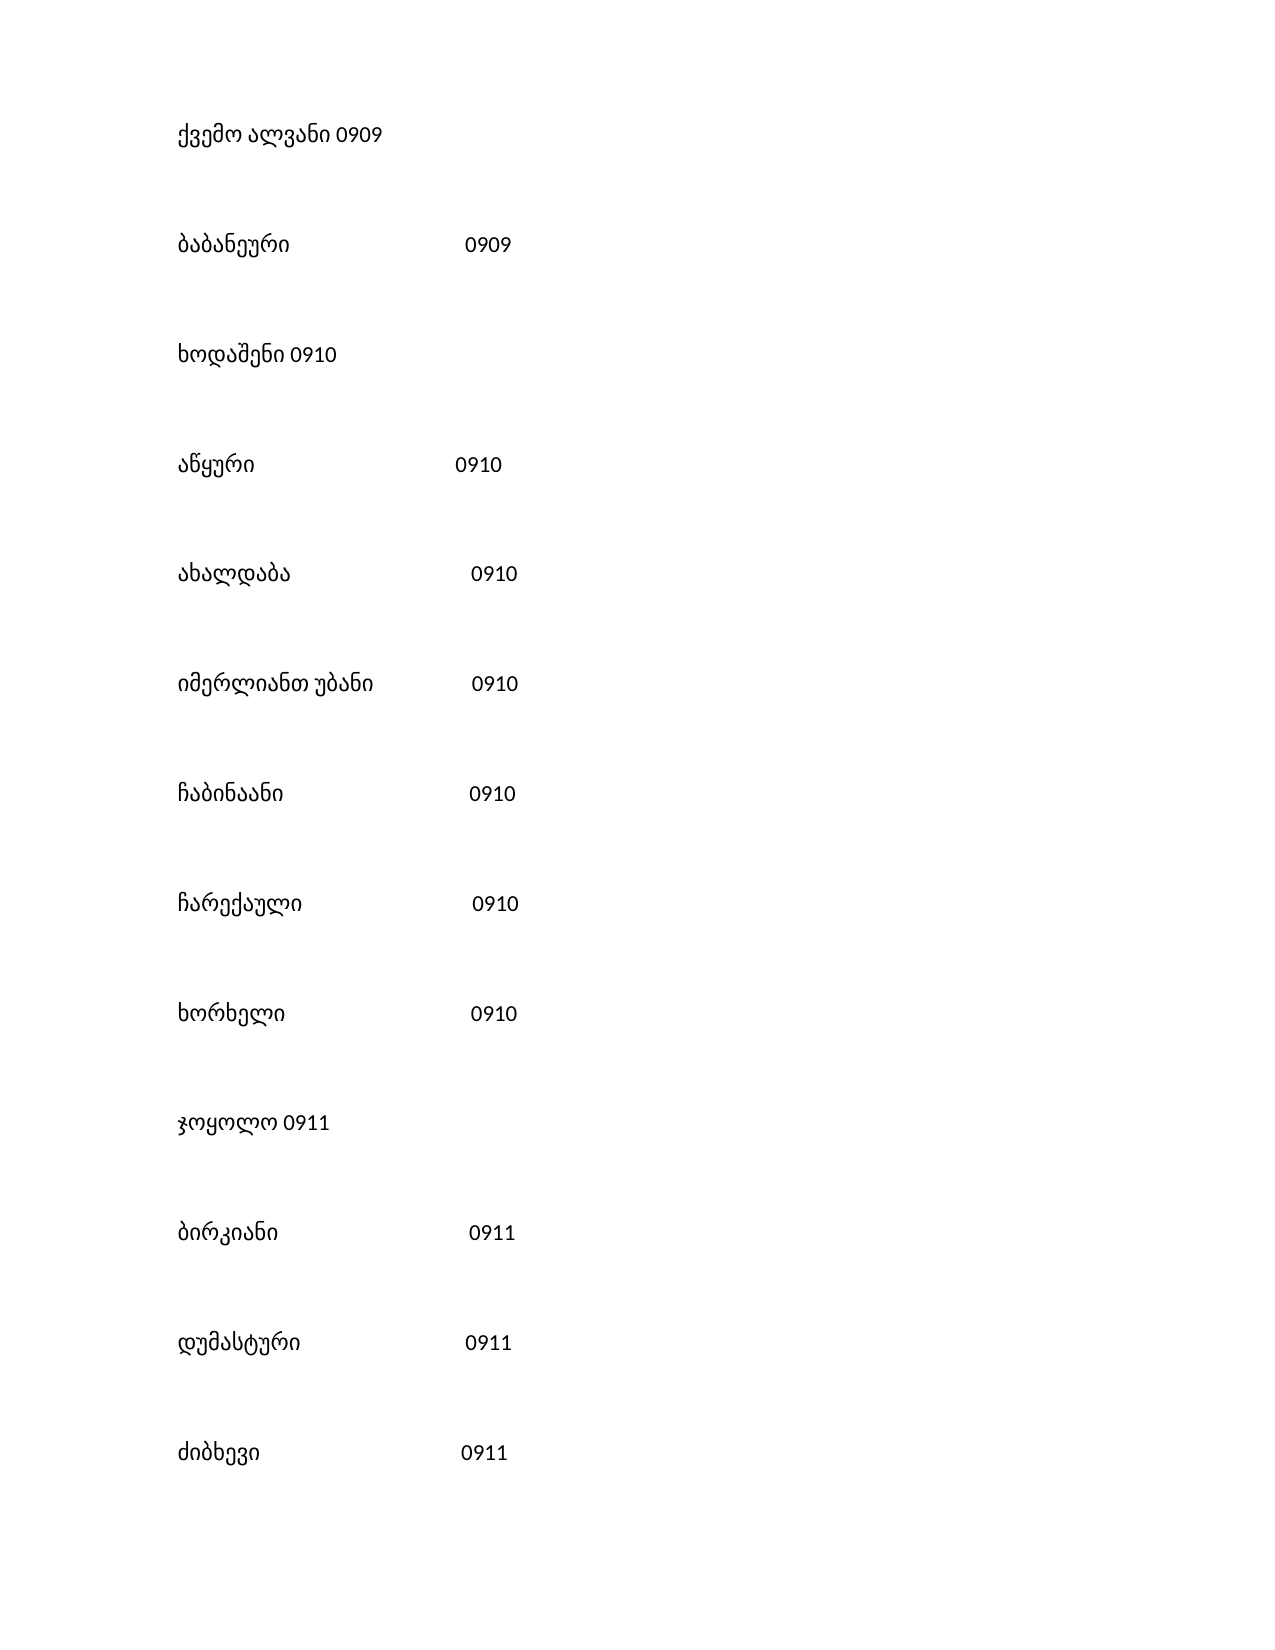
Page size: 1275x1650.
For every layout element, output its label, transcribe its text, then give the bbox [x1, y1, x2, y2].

text ჯოყოლო 0911 [177, 1106, 1186, 1137]
text იმერლიანთ უბანი 0910 [177, 667, 1186, 698]
text ჩარექაული 0910 [177, 887, 1186, 918]
text ხოდაშენი 0910 [177, 338, 1186, 369]
text ძიბხევი 0911 [177, 1436, 1186, 1467]
text ჩაბინაანი 0910 [177, 777, 1186, 808]
text აწყური 0910 [177, 447, 1186, 479]
text ბაბანეური 0909 [177, 228, 1186, 259]
text ბირკიანი 0911 [177, 1216, 1186, 1247]
text დუმასტური 0911 [177, 1326, 1186, 1357]
text ქვემო ალვანი 0909 [177, 118, 1186, 149]
text ახალდაბა 0910 [177, 557, 1186, 588]
text ხორხელი 0910 [177, 996, 1186, 1028]
